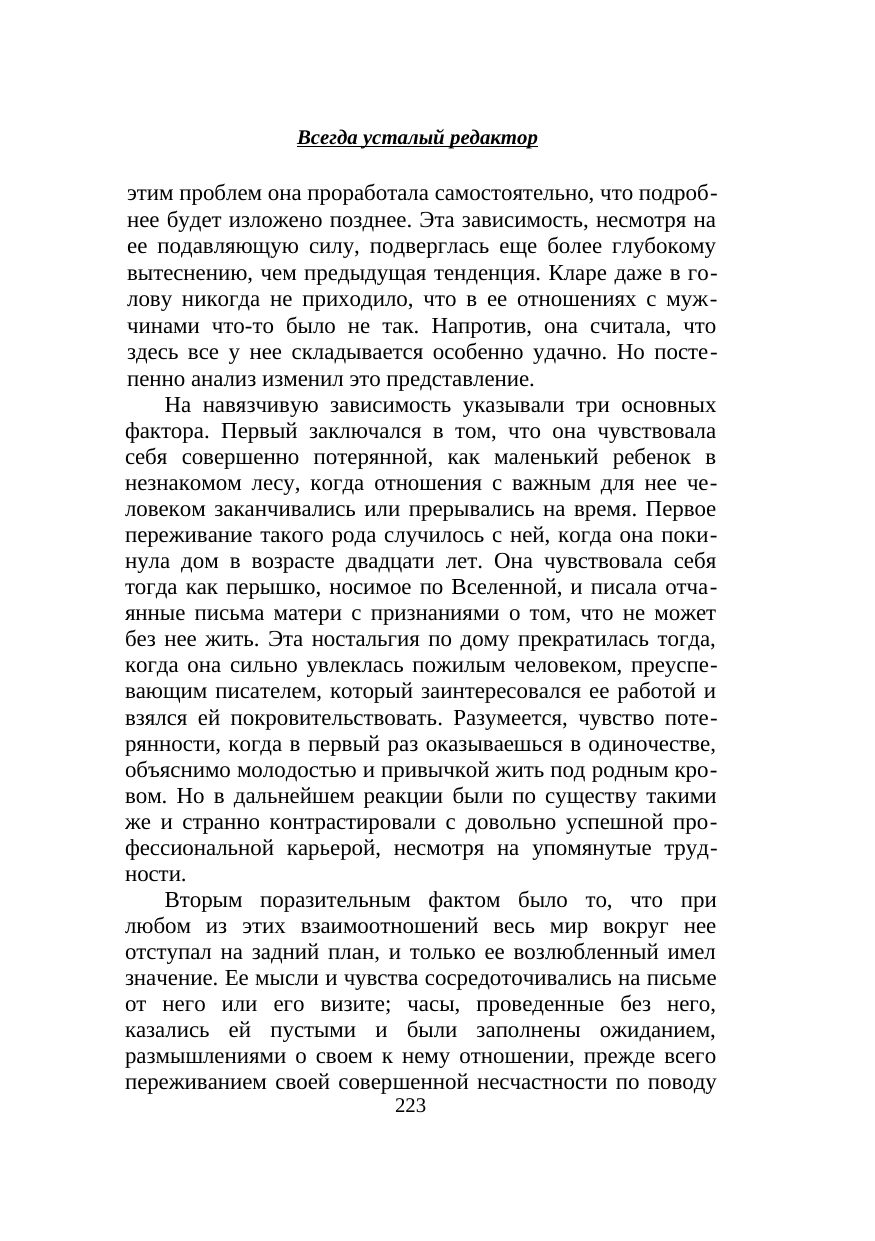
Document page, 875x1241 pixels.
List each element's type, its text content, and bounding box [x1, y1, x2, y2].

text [127, 179, 717, 391]
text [125, 886, 717, 1095]
text На навязчивую зависимость указывали три основных фактора. Первый заключался в том, что она чувствовала себя совершенно потерянной, как маленький ребенок в незнакомом лесу, когда отношения с важным для нее человеком заканчивались или прерывались на время. Первое переживание такого рода случилось с ней, когда она покинула дом в возрасте двадцати лет. Она чувствовала себя тогда как перышко, носимое по Вселенной, и писала отчаянные письма матери с признаниями о том, что не может без нее жить. Эта ностальгия по дому прекратилась тогда, когда она сильно увлеклась пожилым человеком, преуспевающим писателем, который заинтересовался ее работой и взялся ей покровительствовать. Разумеется, чувство потерянности, когда в первый раз оказываешься в одиночестве, объяснимо молодостью и привычкой жить под родным кровом. Но в дальнейшем реакции были по существу такими же и странно контрастировали с довольно успешной профессиональной карьерой, несмотря на упомянутые трудности. [125, 392, 717, 886]
